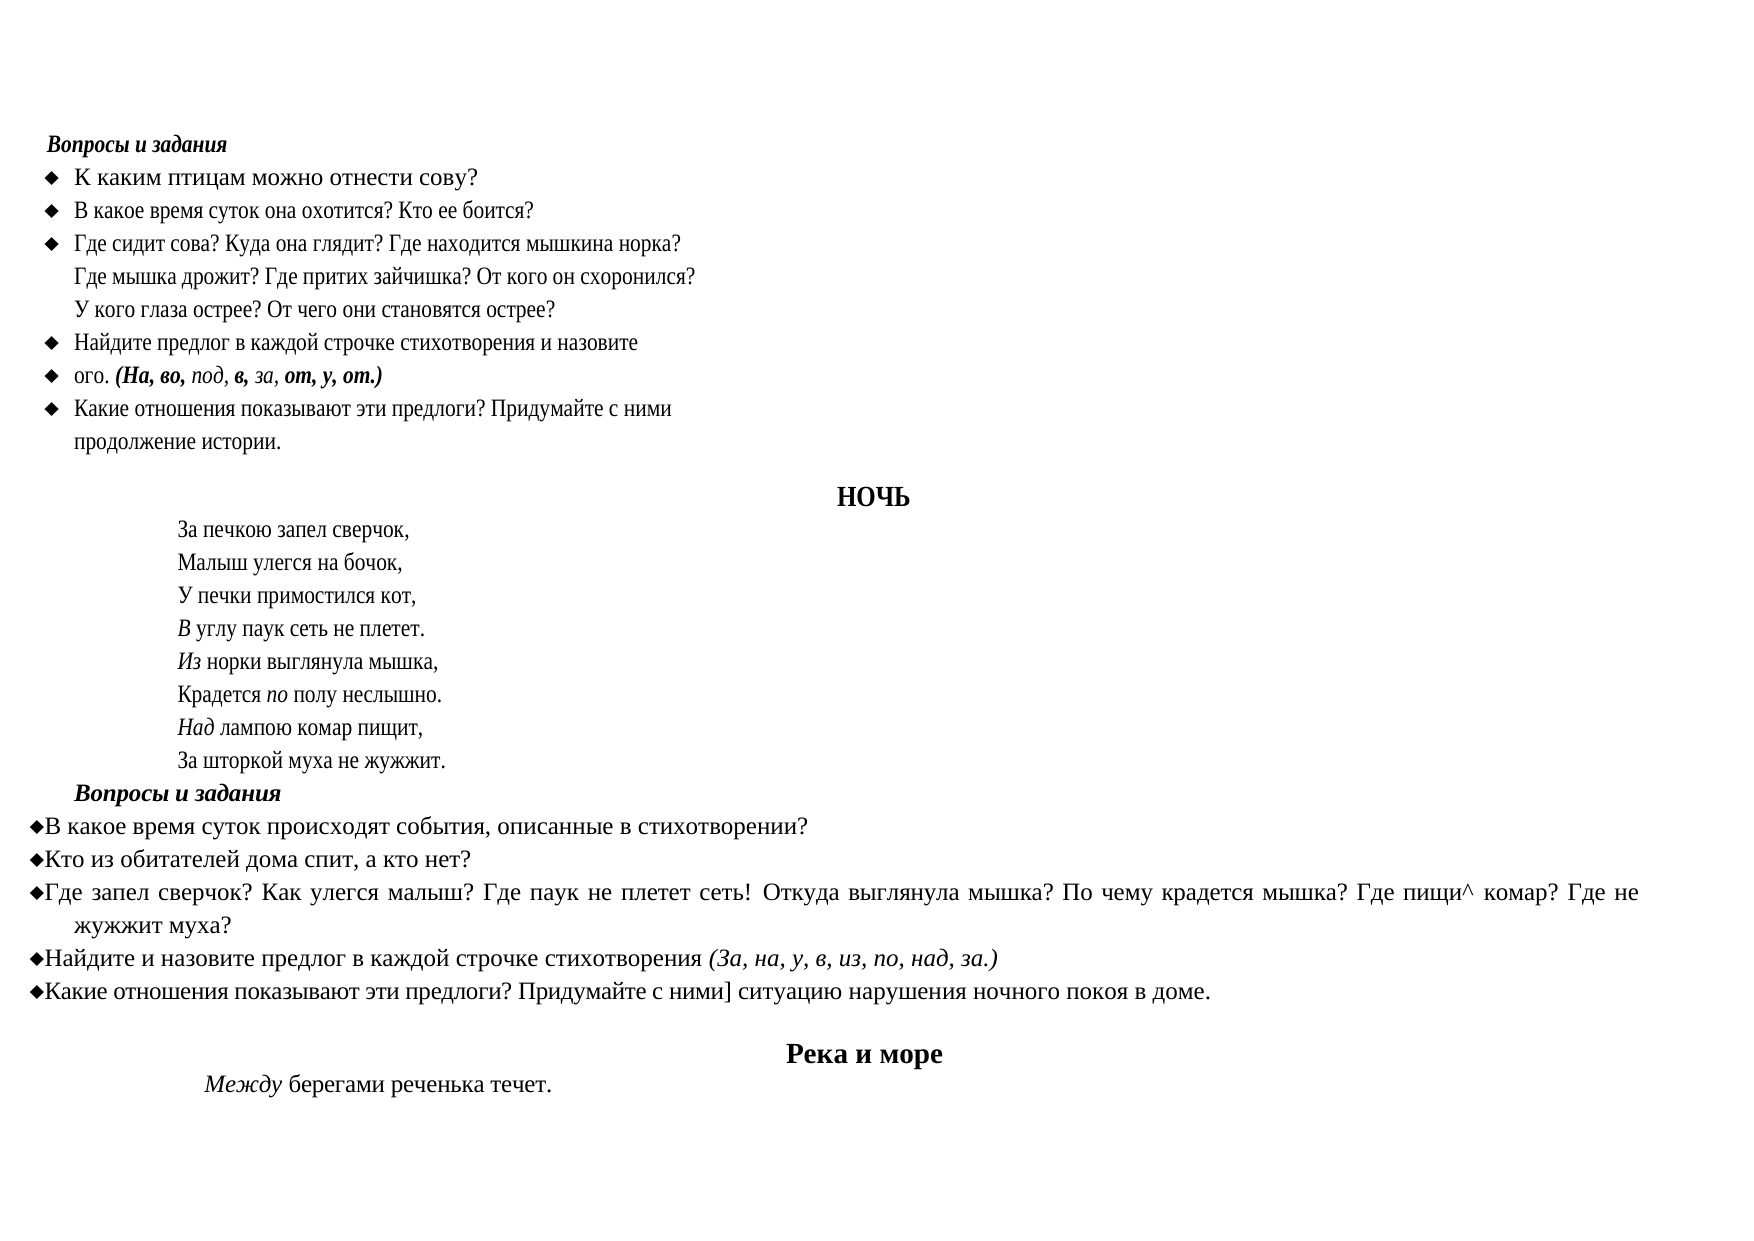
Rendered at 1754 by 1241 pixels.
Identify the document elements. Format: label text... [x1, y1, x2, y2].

text За печкою запел сверчок, Малыш улегся на бочок, У печки примостился кот, В углу паук сеть не плетет. [177, 514, 1652, 642]
list Где сидит сова? Куда она глядит? Где находится мышкина норка? [44, 228, 1652, 256]
text Вопросы и задания [44, 778, 1639, 807]
text НОЧЬ [318, 479, 1652, 513]
list ого. (На, во, под, в, за, от, у, от.) [44, 360, 1652, 388]
list В какое время суток происходят события, описанные в стихотворении? [29, 811, 1639, 840]
list К каким птицам можно отнести сову? [44, 162, 1652, 190]
text У кого глаза острее? От чего они становятся острее? [74, 294, 1652, 322]
text Из норки выглянула мышка, Крадется по полу неслышно. Над лампою комар пищит, За шторкой муха не жужжит. [177, 646, 1444, 774]
list Какие отношения показывают эти предлоги? Придумайте с ними [44, 393, 1652, 422]
list Где запел сверчок? Как улегся малыш? Где паук не плетет сеть! Откуда выглянула мышка? По чему крадется мышка? Где пищи^ комар? Где не жужжит муха? [29, 877, 1639, 939]
text Река и море [44, 1036, 1619, 1069]
text Вопросы и задания [47, 129, 1652, 157]
text Где мышка дрожит? Где притих зайчишка? От кого он схоронился? [74, 261, 1652, 289]
list Кто из обитателей дома спит, а кто нет? [29, 844, 1639, 873]
list Какие отношения показывают эти предлоги? Придумайте с ними] ситуацию нарушения ночного покоя в доме. [29, 976, 1639, 1005]
list Найдите предлог в каждой строчке стихотворения и назовите [44, 327, 1652, 356]
list Найдите и назовите предлог в каждой строчке стихотворения (За, на, у, в, из, по, над, за.) [29, 943, 1639, 972]
text Между берегами реченька течет. [204, 1069, 1552, 1098]
list В какое время суток она охотится? Кто ее боится? [44, 195, 1652, 223]
text продолжение истории. [74, 426, 1652, 454]
